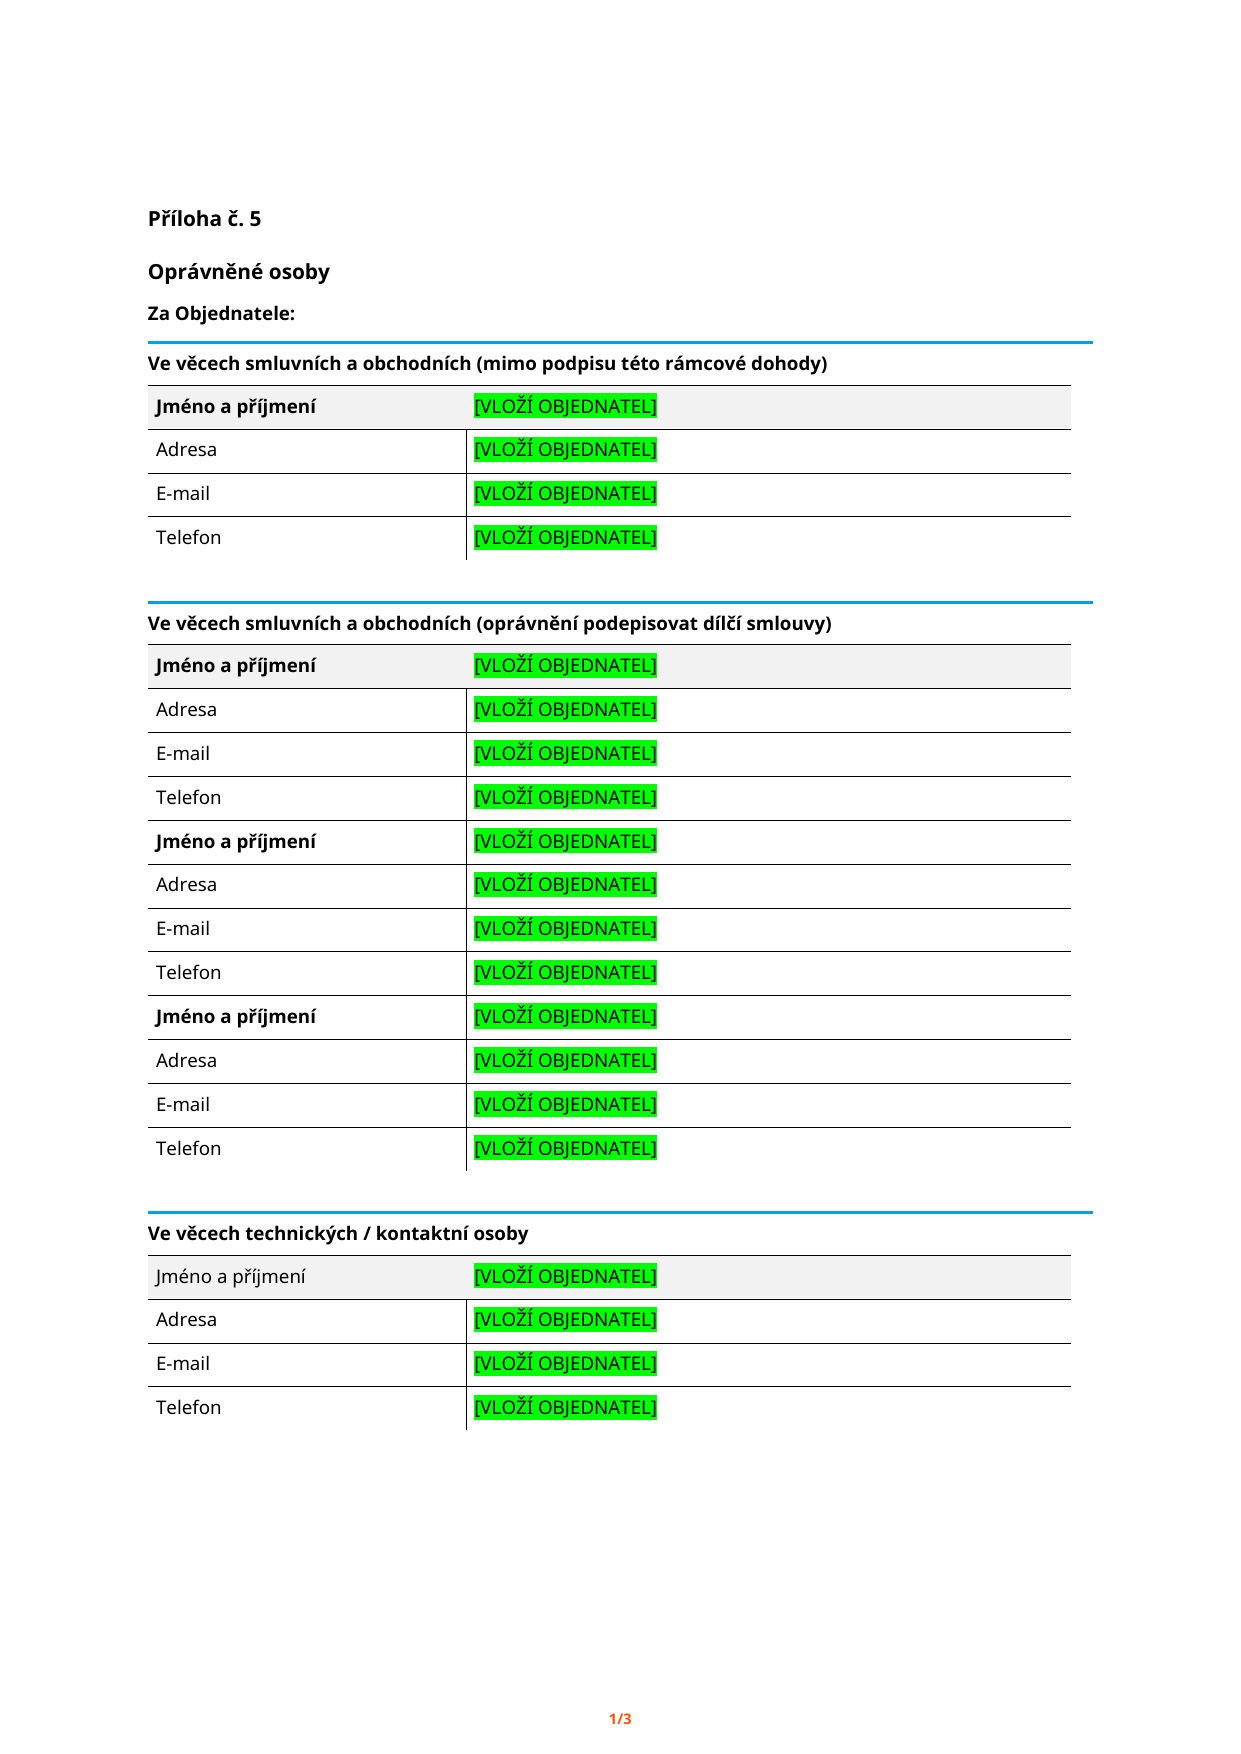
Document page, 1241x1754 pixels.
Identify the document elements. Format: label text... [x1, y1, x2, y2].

table_cell Jméno a příjmení [148, 821, 466, 863]
table_cell E-mail [148, 733, 466, 776]
text Příloha č. 5 [148, 203, 1093, 232]
table_cell [VLOŽÍ OBJEDNATEL] [467, 1040, 1071, 1083]
table_header [VLOŽÍ OBJEDNATEL] [466, 645, 1071, 688]
table_cell [VLOŽÍ OBJEDNATEL] [467, 1300, 1071, 1342]
table_cell [VLOŽÍ OBJEDNATEL] [467, 474, 1071, 516]
table_cell [VLOŽÍ OBJEDNATEL] [467, 430, 1071, 472]
table_cell [VLOŽÍ OBJEDNATEL] [467, 689, 1071, 732]
table_cell [VLOŽÍ OBJEDNATEL] [467, 996, 1071, 1039]
table_cell E-mail [148, 1084, 466, 1127]
table_cell Telefon [148, 517, 466, 560]
table_cell [VLOŽÍ OBJEDNATEL] [467, 1128, 1071, 1171]
table_cell [VLOŽÍ OBJEDNATEL] [467, 821, 1071, 863]
table_cell [VLOŽÍ OBJEDNATEL] [467, 1344, 1071, 1386]
text Ve věcech smluvních a obchodních (oprávnění podepisovat dílčí smlouvy) [148, 604, 1093, 636]
table_cell Telefon [148, 1128, 466, 1171]
table_cell [VLOŽÍ OBJEDNATEL] [467, 952, 1071, 995]
table_header Jméno a příjmení [148, 1256, 466, 1298]
table_cell [VLOŽÍ OBJEDNATEL] [467, 1084, 1071, 1127]
table_header [VLOŽÍ OBJEDNATEL] [466, 1256, 1071, 1298]
table_cell Adresa [148, 1040, 466, 1083]
text Ve věcech technických / kontaktní osoby [148, 1214, 1093, 1246]
table_cell E-mail [148, 474, 466, 516]
table_cell [VLOŽÍ OBJEDNATEL] [467, 909, 1071, 951]
table_cell [VLOŽÍ OBJEDNATEL] [467, 1387, 1071, 1430]
table_header [VLOŽÍ OBJEDNATEL] [466, 386, 1071, 428]
table_cell Jméno a příjmení [148, 996, 466, 1039]
text Ve věcech smluvních a obchodních (mimo podpisu této rámcové dohody) [148, 344, 1093, 376]
text Oprávněné osoby [148, 257, 1093, 285]
table_cell Adresa [148, 689, 466, 732]
table_cell [VLOŽÍ OBJEDNATEL] [467, 733, 1071, 776]
table_header Jméno a příjmení [148, 645, 466, 688]
table_cell Adresa [148, 430, 466, 472]
table_cell [VLOŽÍ OBJEDNATEL] [467, 865, 1071, 907]
table_cell Telefon [148, 777, 466, 820]
text Za Objednatele: [148, 301, 1093, 326]
table_cell Telefon [148, 1387, 466, 1430]
table_header Jméno a příjmení [148, 386, 466, 428]
table_cell Telefon [148, 952, 466, 995]
table_cell E-mail [148, 909, 466, 951]
table_cell Adresa [148, 1300, 466, 1342]
table_cell [VLOŽÍ OBJEDNATEL] [467, 777, 1071, 820]
table_cell E-mail [148, 1344, 466, 1386]
table_cell Adresa [148, 865, 466, 907]
table_cell [VLOŽÍ OBJEDNATEL] [467, 517, 1071, 560]
